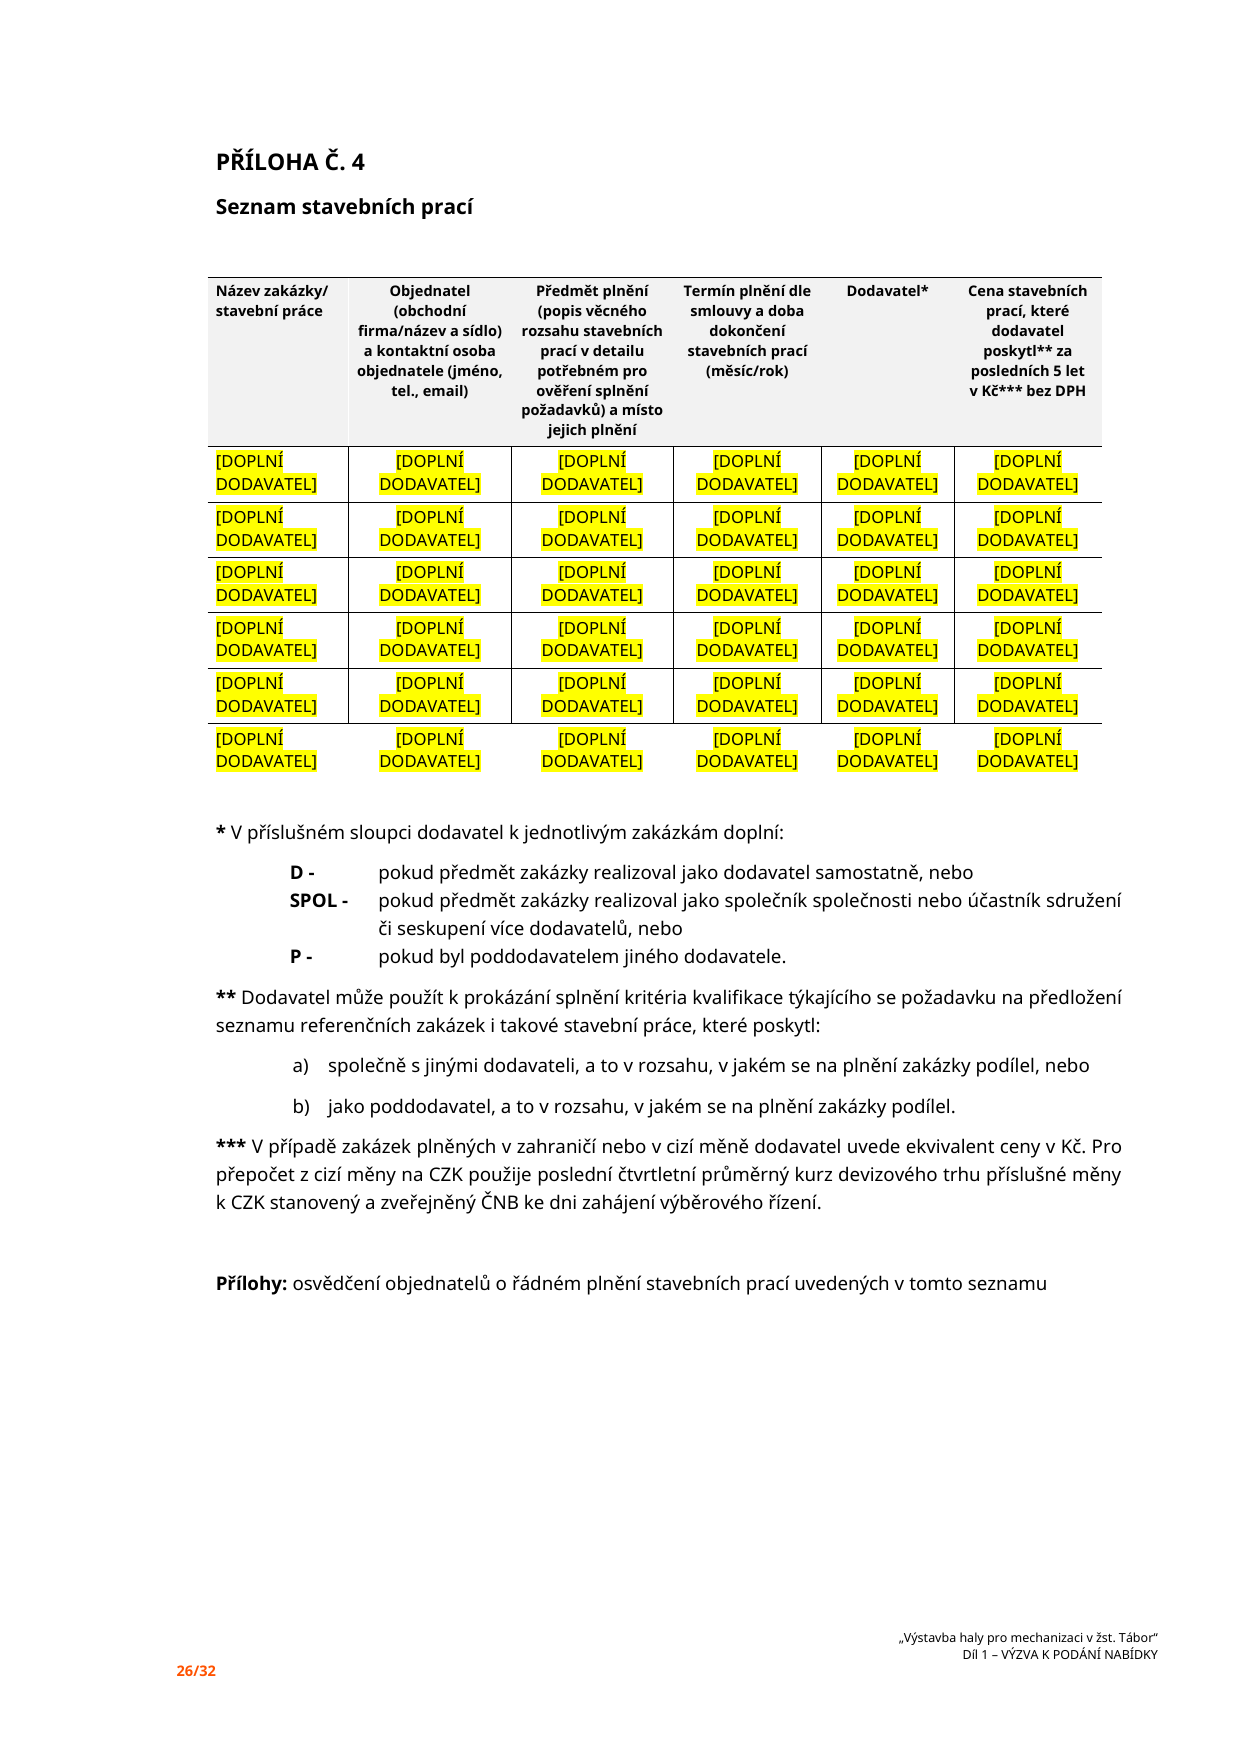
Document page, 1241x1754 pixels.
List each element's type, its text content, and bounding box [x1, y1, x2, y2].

table_cell [DOPLNÍ DODAVATEL] [349, 669, 511, 723]
table_cell [DOPLNÍ DODAVATEL] [208, 558, 348, 612]
table_cell [DOPLNÍ DODAVATEL] [512, 503, 673, 557]
table_cell [DOPLNÍ DODAVATEL] [349, 447, 511, 501]
table_cell [DOPLNÍ DODAVATEL] [822, 669, 954, 723]
table_cell [DOPLNÍ DODAVATEL] [511, 724, 673, 778]
table_cell [DOPLNÍ DODAVATEL] [208, 503, 348, 557]
table_cell [DOPLNÍ DODAVATEL] [954, 724, 1102, 778]
table_cell [DOPLNÍ DODAVATEL] [955, 503, 1102, 557]
text Seznam stavebních prací [216, 192, 1122, 221]
table_cell [DOPLNÍ DODAVATEL] [512, 447, 673, 501]
table_cell [DOPLNÍ DODAVATEL] [955, 447, 1102, 501]
table_cell [DOPLNÍ DODAVATEL] [674, 447, 821, 501]
table_cell [DOPLNÍ DODAVATEL] [821, 724, 954, 778]
text P - pokud byl poddodavatelem jiného dodavatele. [289, 943, 1122, 969]
table_cell [DOPLNÍ DODAVATEL] [349, 558, 511, 612]
table_cell [DOPLNÍ DODAVATEL] [674, 503, 821, 557]
table_cell [DOPLNÍ DODAVATEL] [208, 613, 348, 668]
text Přílohy: osvědčení objednatelů o řádném plnění stavebních prací uvedených v tomto seznamu [216, 1271, 1122, 1296]
table_cell [DOPLNÍ DODAVATEL] [674, 558, 821, 612]
table_header Předmět plnění (popis věcného rozsahu stavebních prací v detailu potřebném pro ověření splnění požadavků) a místo jejich plnění [511, 278, 673, 446]
table_cell [DOPLNÍ DODAVATEL] [822, 503, 954, 557]
table_cell [DOPLNÍ DODAVATEL] [822, 613, 954, 668]
table_cell [DOPLNÍ DODAVATEL] [512, 669, 673, 723]
table_cell [DOPLNÍ DODAVATEL] [955, 613, 1102, 668]
text Příloha č. 4 [216, 146, 1122, 177]
table_header Název zakázky/ stavební práce [208, 278, 348, 446]
table_cell [DOPLNÍ DODAVATEL] [349, 724, 511, 778]
table_cell [DOPLNÍ DODAVATEL] [674, 669, 821, 723]
table_header Objednatel (obchodní firma/název a sídlo) a kontaktní osoba objednatele (jméno, tel., email) [349, 278, 511, 446]
table_cell [DOPLNÍ DODAVATEL] [822, 558, 954, 612]
text *** V případě zakázek plněných v zahraničí nebo v cizí měně dodavatel uvede ekvivalent ceny v Kč. Pro přepočet z cizí měny na CZK použije poslední čtvrtletní průměrný kurz devizového trhu příslušné měny k CZK stanovený a zveřejněný ČNB ke dni zahájení výběrového řízení. [216, 1134, 1122, 1215]
text * V příslušném sloupci dodavatel k jednotlivým zakázkám doplní: [216, 819, 1122, 844]
text ** Dodavatel může použít k prokázání splnění kritéria kvalifikace týkajícího se požadavku na předložení seznamu referenčních zakázek i takové stavební práce, které poskytl: [216, 984, 1122, 1038]
table_cell [DOPLNÍ DODAVATEL] [673, 724, 821, 778]
table_cell [DOPLNÍ DODAVATEL] [208, 447, 348, 501]
text D - pokud předmět zakázky realizoval jako dodavatel samostatně, nebo [289, 859, 1122, 885]
table_cell [DOPLNÍ DODAVATEL] [955, 669, 1102, 723]
table_cell [DOPLNÍ DODAVATEL] [349, 613, 511, 668]
table_cell [DOPLNÍ DODAVATEL] [208, 669, 348, 723]
table_cell [DOPLNÍ DODAVATEL] [512, 558, 673, 612]
table_cell [DOPLNÍ DODAVATEL] [955, 558, 1102, 612]
table_cell [DOPLNÍ DODAVATEL] [208, 724, 348, 778]
table_cell [DOPLNÍ DODAVATEL] [349, 503, 511, 557]
table_cell [DOPLNÍ DODAVATEL] [674, 613, 821, 668]
text SPOL - pokud předmět zakázky realizoval jako společník společnosti nebo účastník sdružení či seskupení více dodavatelů, nebo [289, 887, 1122, 941]
table_cell [DOPLNÍ DODAVATEL] [822, 447, 954, 501]
table_header Dodavatel* [821, 278, 954, 446]
text jako poddodavatel, a to v rozsahu, v jakém se na plnění zakázky podílel. [292, 1093, 1122, 1119]
table_cell [DOPLNÍ DODAVATEL] [512, 613, 673, 668]
list společně s jinými dodavateli, a to v rozsahu, v jakém se na plnění zakázky podílel, nebo [292, 1053, 1122, 1078]
table_header Cena stavebních prací, které dodavatel poskytl** za posledních 5 let v Kč*** bez DPH [954, 278, 1102, 446]
table_header Termín plnění dle smlouvy a doba dokončení stavebních prací (měsíc/rok) [673, 278, 821, 446]
